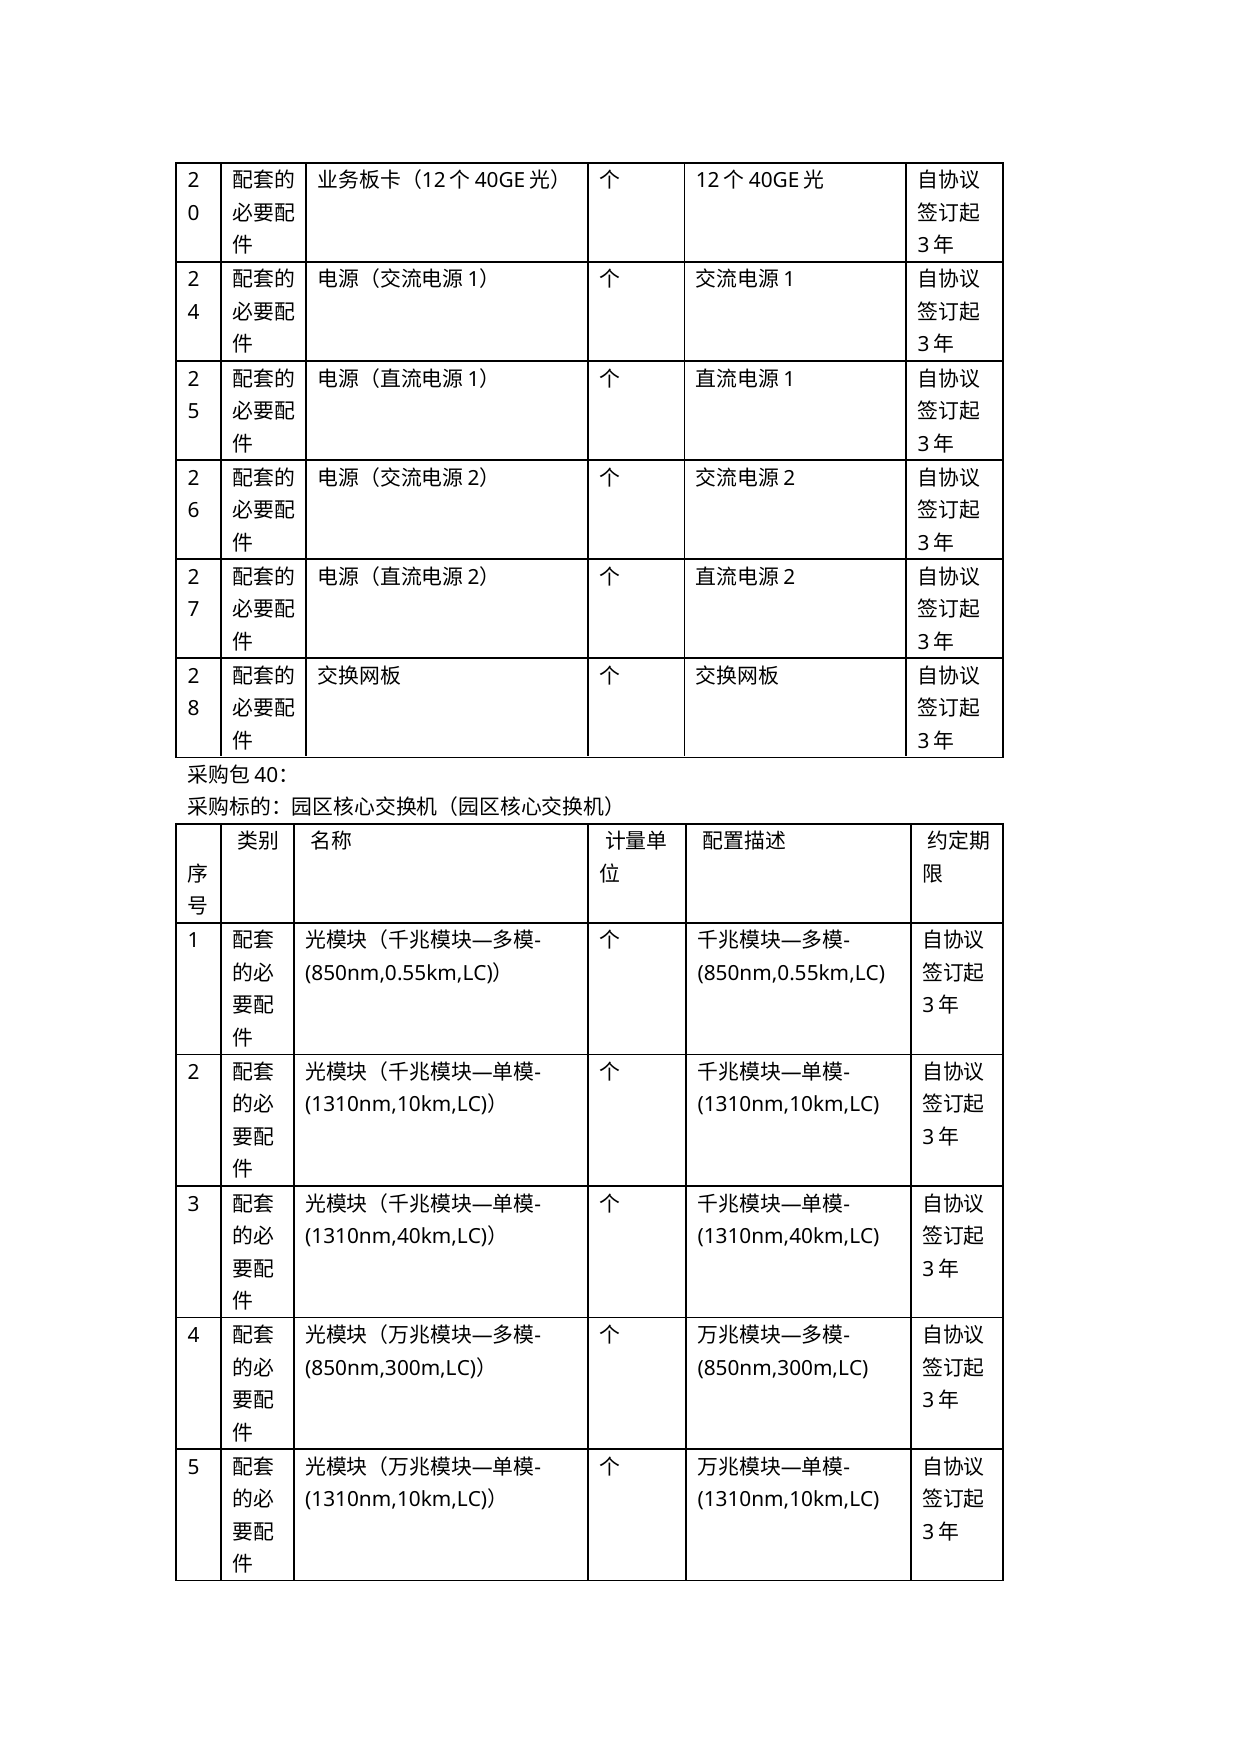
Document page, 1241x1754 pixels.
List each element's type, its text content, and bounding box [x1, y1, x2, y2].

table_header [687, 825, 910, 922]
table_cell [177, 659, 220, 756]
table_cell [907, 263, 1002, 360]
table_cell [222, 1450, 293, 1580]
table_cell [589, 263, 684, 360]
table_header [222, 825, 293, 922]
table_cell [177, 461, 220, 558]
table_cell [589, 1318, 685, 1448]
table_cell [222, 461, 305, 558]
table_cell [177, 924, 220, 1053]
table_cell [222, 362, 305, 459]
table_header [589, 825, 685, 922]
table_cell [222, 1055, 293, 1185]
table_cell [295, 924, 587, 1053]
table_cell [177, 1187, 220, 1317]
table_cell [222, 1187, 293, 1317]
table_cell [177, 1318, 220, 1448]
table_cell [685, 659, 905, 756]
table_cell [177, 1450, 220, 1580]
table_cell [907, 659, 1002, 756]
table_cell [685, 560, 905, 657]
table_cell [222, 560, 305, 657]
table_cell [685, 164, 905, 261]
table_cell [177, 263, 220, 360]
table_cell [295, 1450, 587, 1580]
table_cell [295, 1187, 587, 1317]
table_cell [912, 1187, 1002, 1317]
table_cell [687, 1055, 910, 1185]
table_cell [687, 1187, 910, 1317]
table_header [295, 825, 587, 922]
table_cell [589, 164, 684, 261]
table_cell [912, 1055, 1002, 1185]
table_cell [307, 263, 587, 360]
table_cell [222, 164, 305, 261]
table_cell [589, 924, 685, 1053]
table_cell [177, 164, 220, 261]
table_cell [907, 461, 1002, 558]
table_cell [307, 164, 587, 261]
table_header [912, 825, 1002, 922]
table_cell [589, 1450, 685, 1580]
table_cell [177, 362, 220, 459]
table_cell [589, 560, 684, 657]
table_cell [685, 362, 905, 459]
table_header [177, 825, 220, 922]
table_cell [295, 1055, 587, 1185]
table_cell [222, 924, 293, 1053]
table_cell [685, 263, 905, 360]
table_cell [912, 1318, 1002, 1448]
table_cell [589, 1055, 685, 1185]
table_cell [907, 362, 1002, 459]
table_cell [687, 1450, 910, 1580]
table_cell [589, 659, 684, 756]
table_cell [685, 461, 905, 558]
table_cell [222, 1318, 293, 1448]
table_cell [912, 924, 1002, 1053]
text 采购标的：园区核心交换机（园区核心交换机） [187, 790, 1053, 823]
text 采购包40： [187, 758, 1053, 790]
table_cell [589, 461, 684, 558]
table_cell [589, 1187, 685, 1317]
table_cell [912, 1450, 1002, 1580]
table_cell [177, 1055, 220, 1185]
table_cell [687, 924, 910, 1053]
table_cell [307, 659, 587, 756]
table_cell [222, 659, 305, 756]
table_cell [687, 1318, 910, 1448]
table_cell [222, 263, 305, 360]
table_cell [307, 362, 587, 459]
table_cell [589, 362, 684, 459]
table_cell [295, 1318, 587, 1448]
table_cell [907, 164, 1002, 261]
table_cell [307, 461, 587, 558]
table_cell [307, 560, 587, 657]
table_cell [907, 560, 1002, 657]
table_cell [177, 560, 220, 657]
